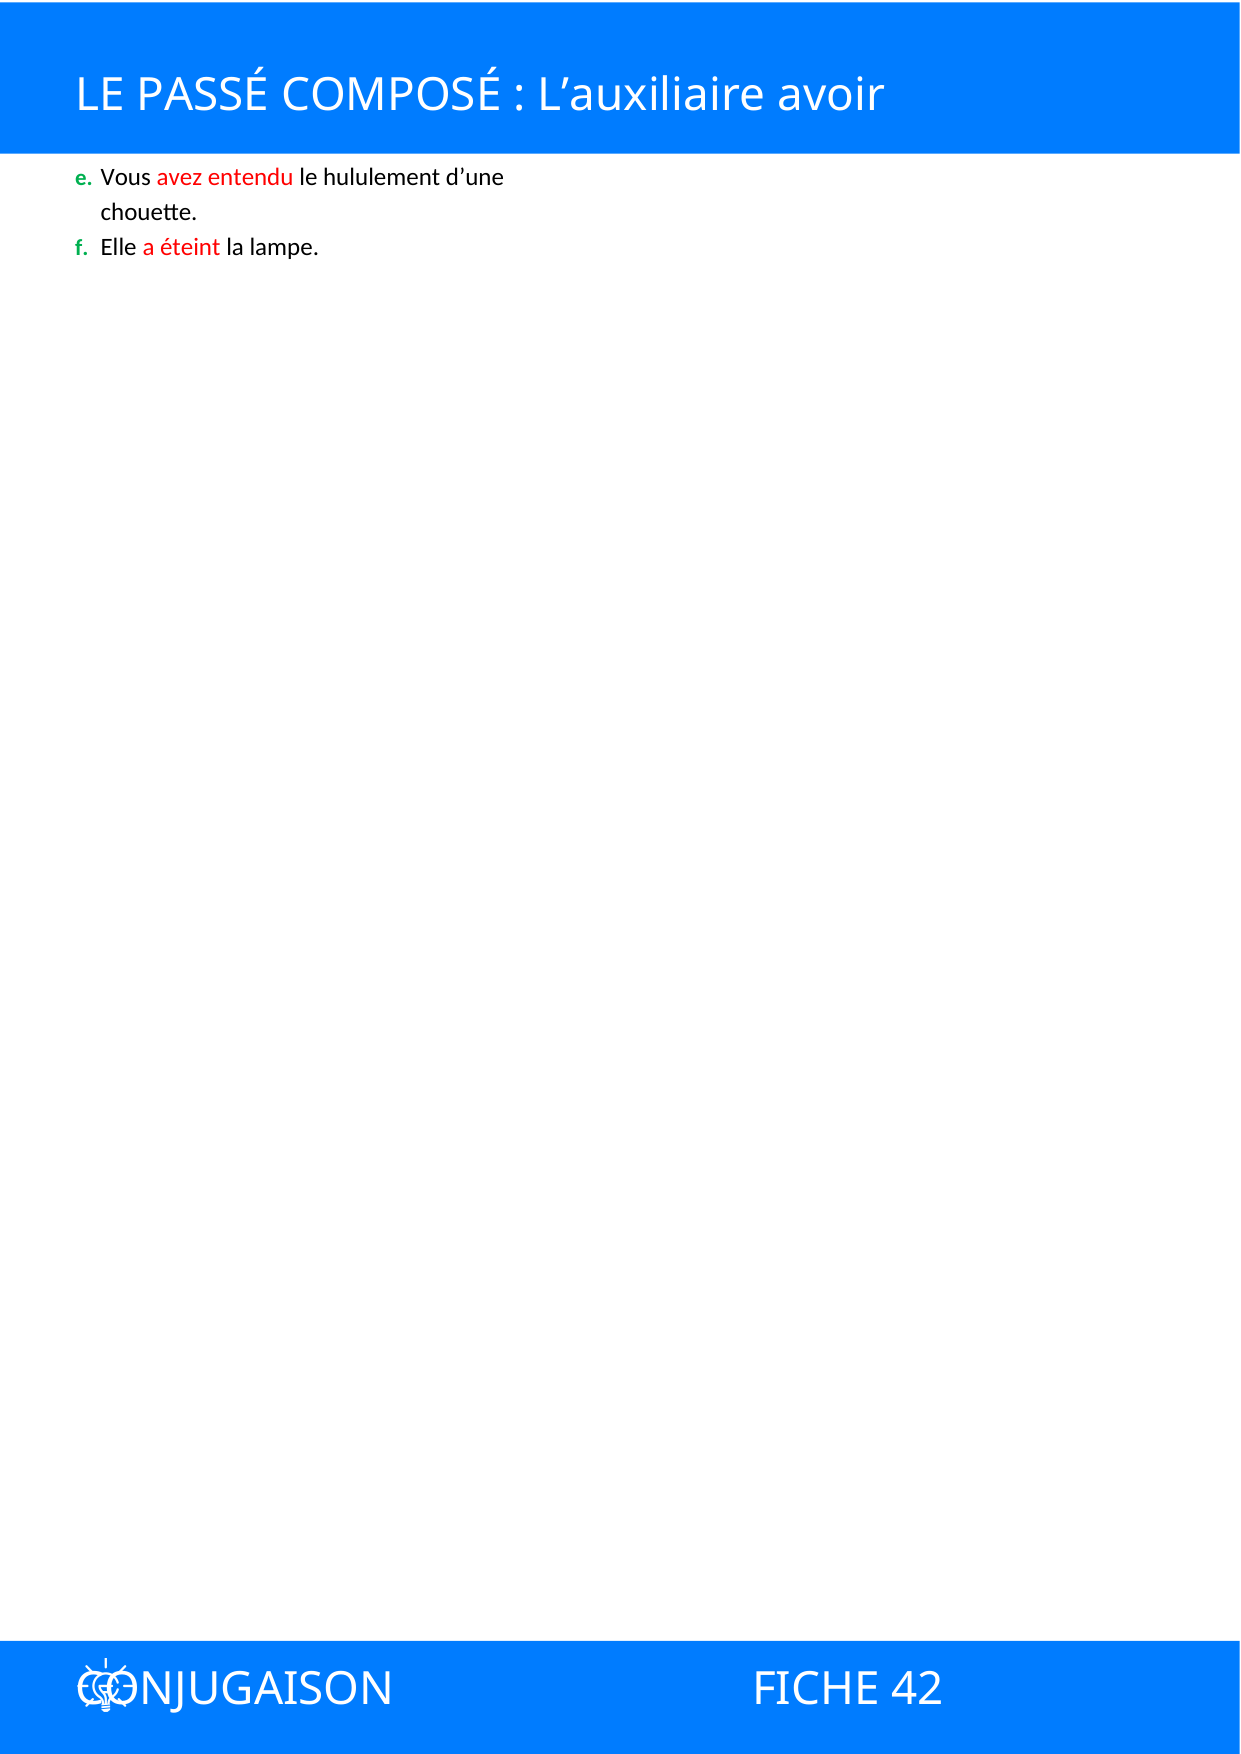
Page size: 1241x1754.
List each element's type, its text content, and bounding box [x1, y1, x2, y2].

list Elle a éteint la lampe. [75, 231, 591, 262]
picture [75, 1658, 139, 1714]
list Vous avez entendu le hululement d’une chouette. [75, 161, 591, 227]
